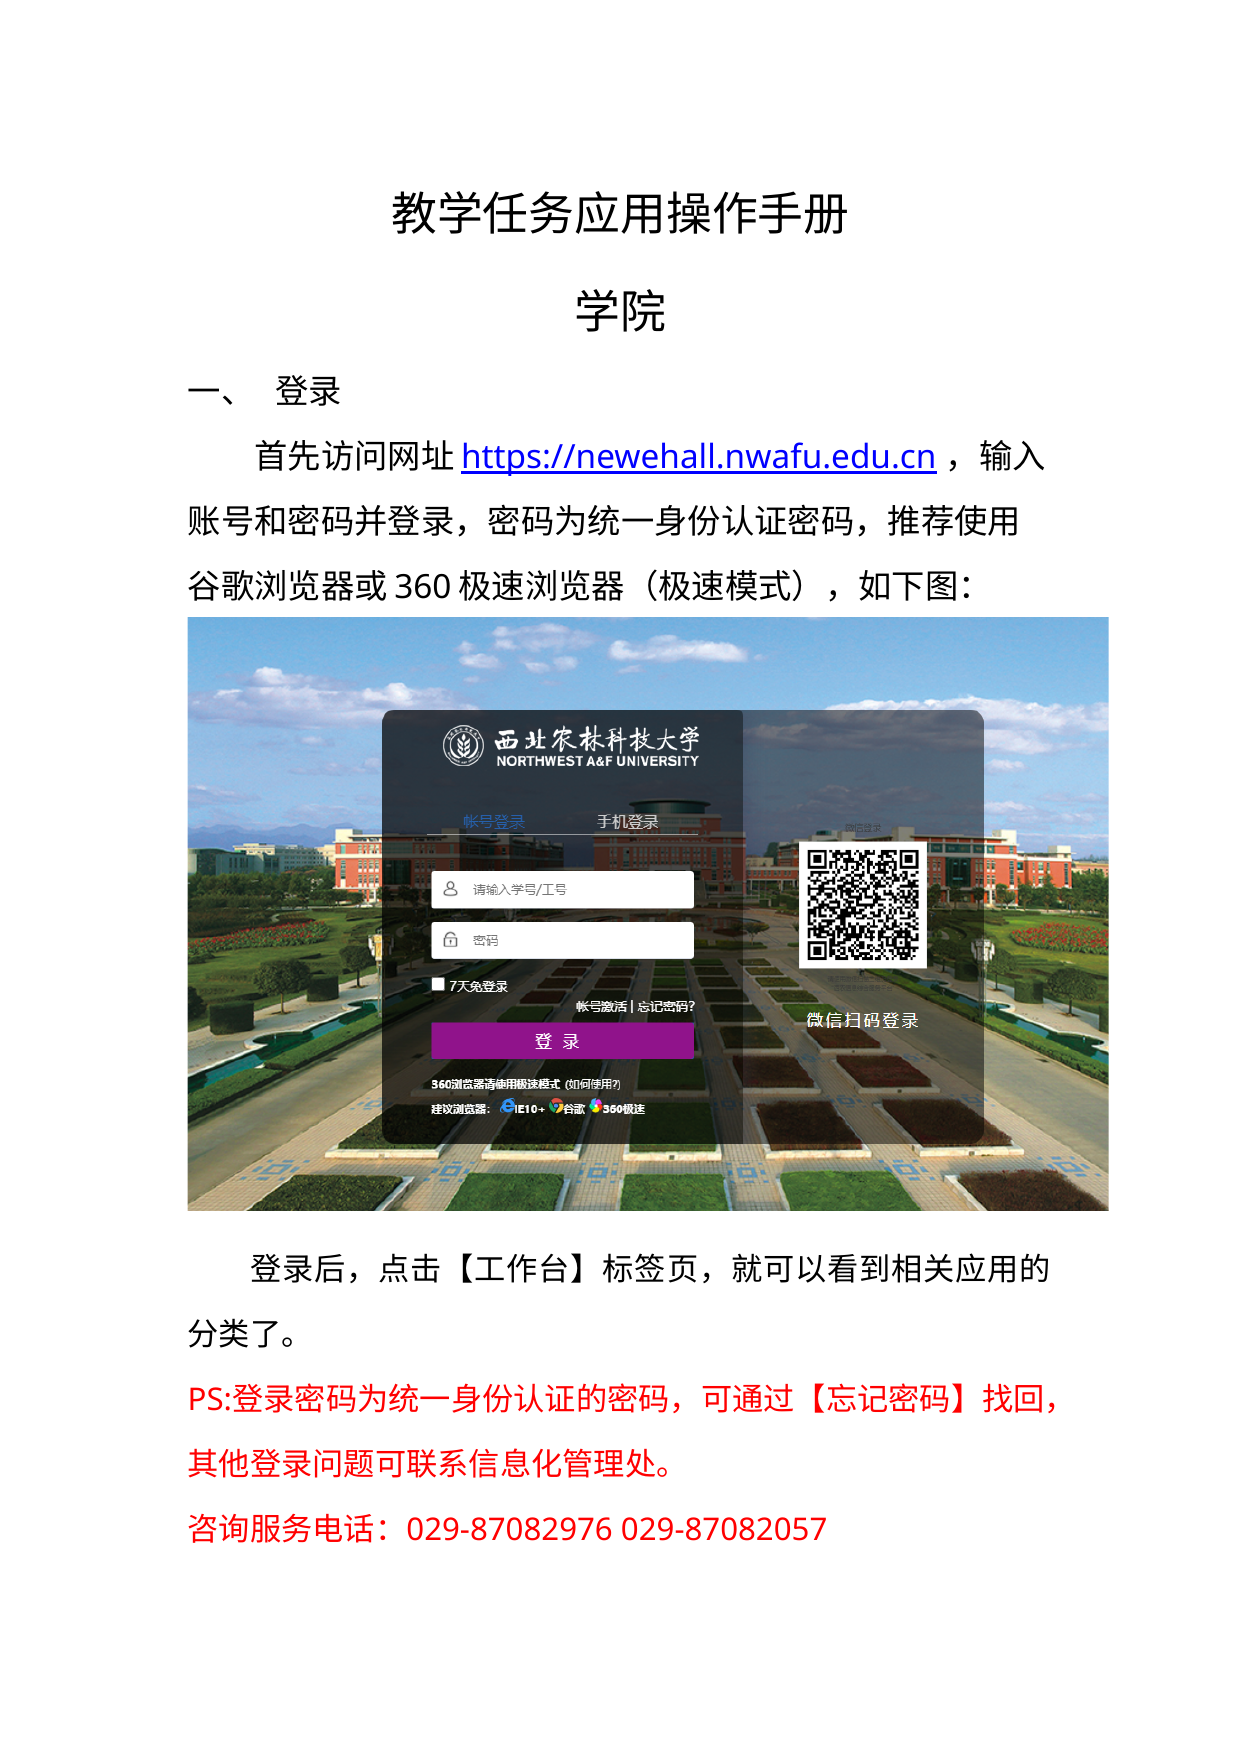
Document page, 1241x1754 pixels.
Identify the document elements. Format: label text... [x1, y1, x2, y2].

text PS:登录密码为统一身份认证的密码，可通过【忘记密码】找回，其他登录问题可联系信息化管理处。 [187, 1364, 1053, 1494]
picture [187, 617, 1109, 1211]
text 学院 [187, 259, 1053, 357]
list 登录 [187, 357, 1053, 422]
text 首先访问网址https://newehall.nwafu.edu.cn ，输入账号和密码并登录，密码为统一身份认证密码，推荐使用谷歌浏览器或360极速浏览器（极速模式），如下图： [187, 422, 1053, 617]
text 登录后，点击【工作台】标签页，就可以看到相关应用的分类了。 [187, 1234, 1053, 1364]
text 教学任务应用操作手册 [187, 162, 1053, 259]
text 咨询服务电话：029-87082976 029-87082057 [187, 1494, 1053, 1559]
